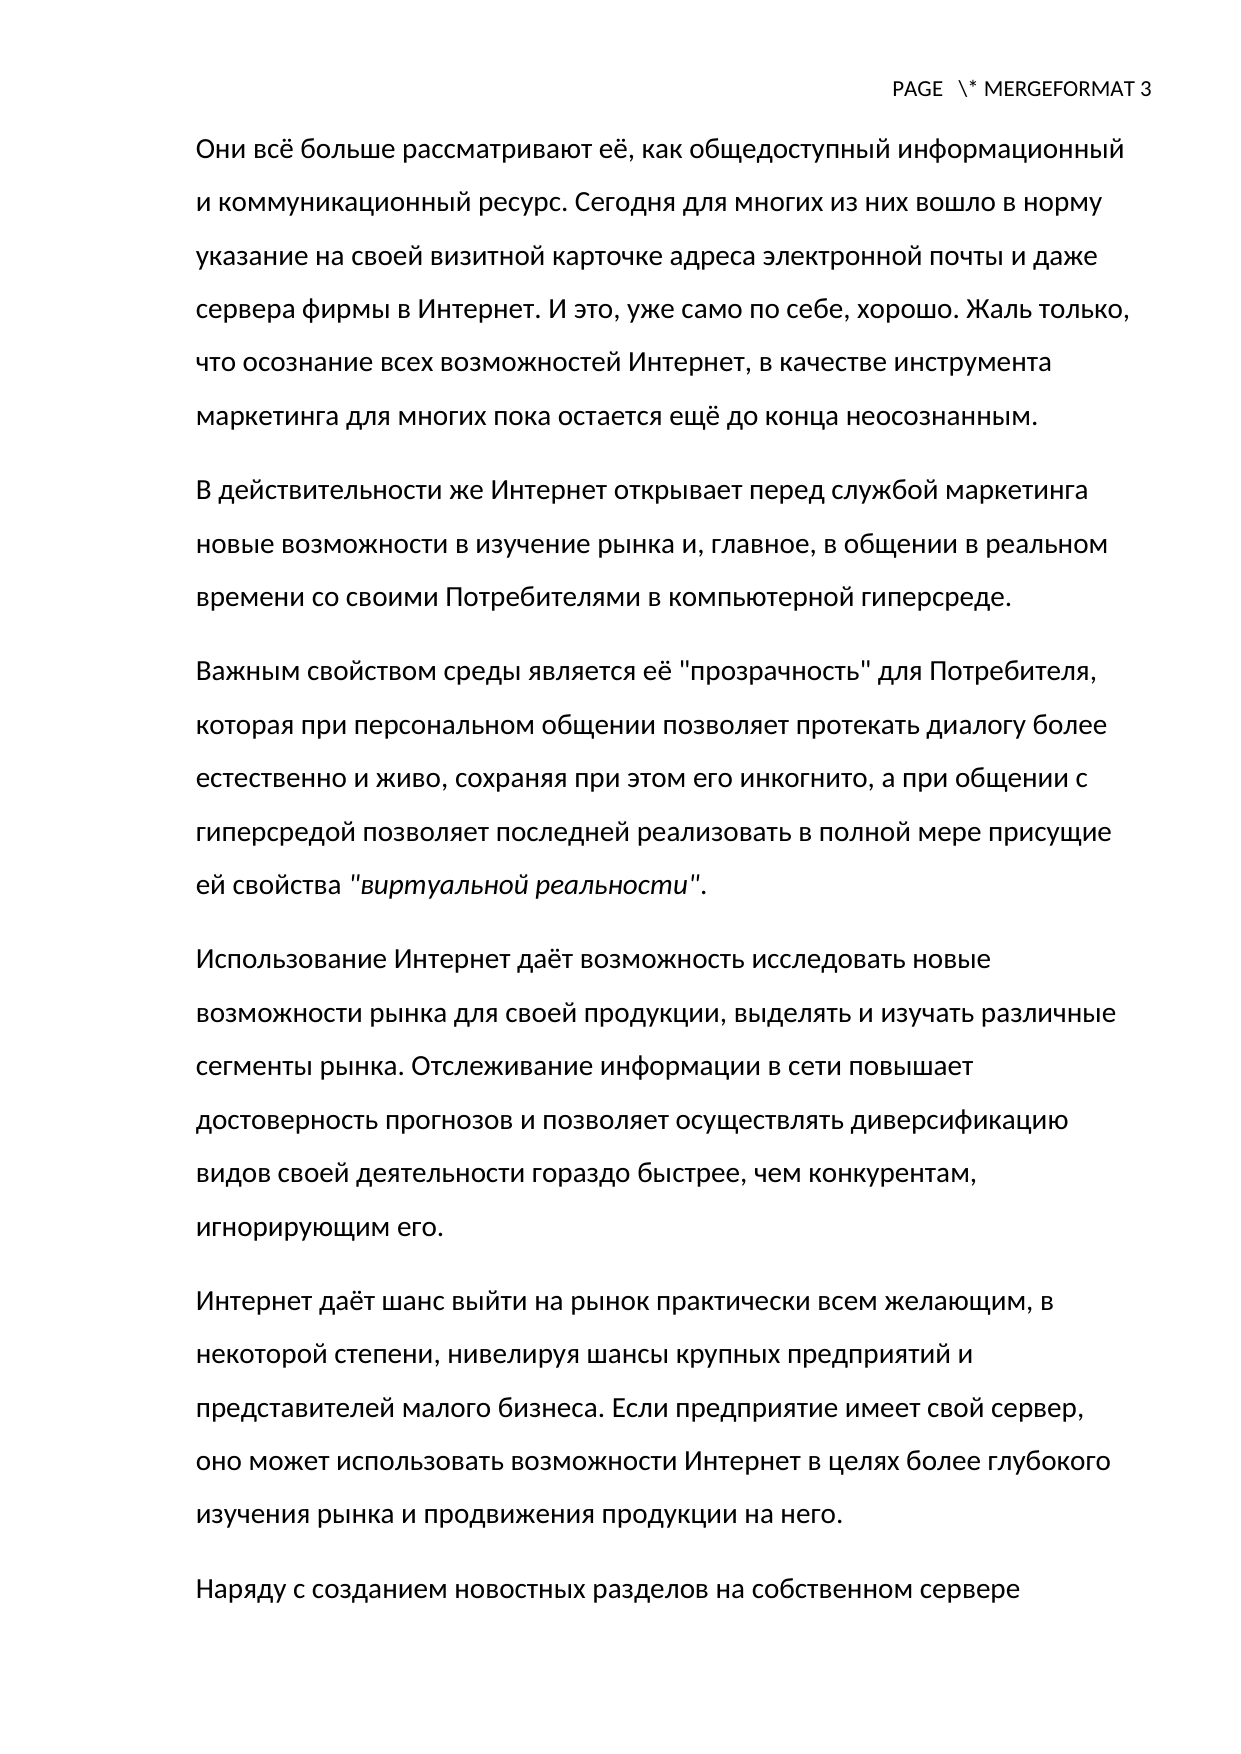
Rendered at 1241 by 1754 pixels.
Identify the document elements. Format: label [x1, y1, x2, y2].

table_header [190, 130, 1139, 1606]
